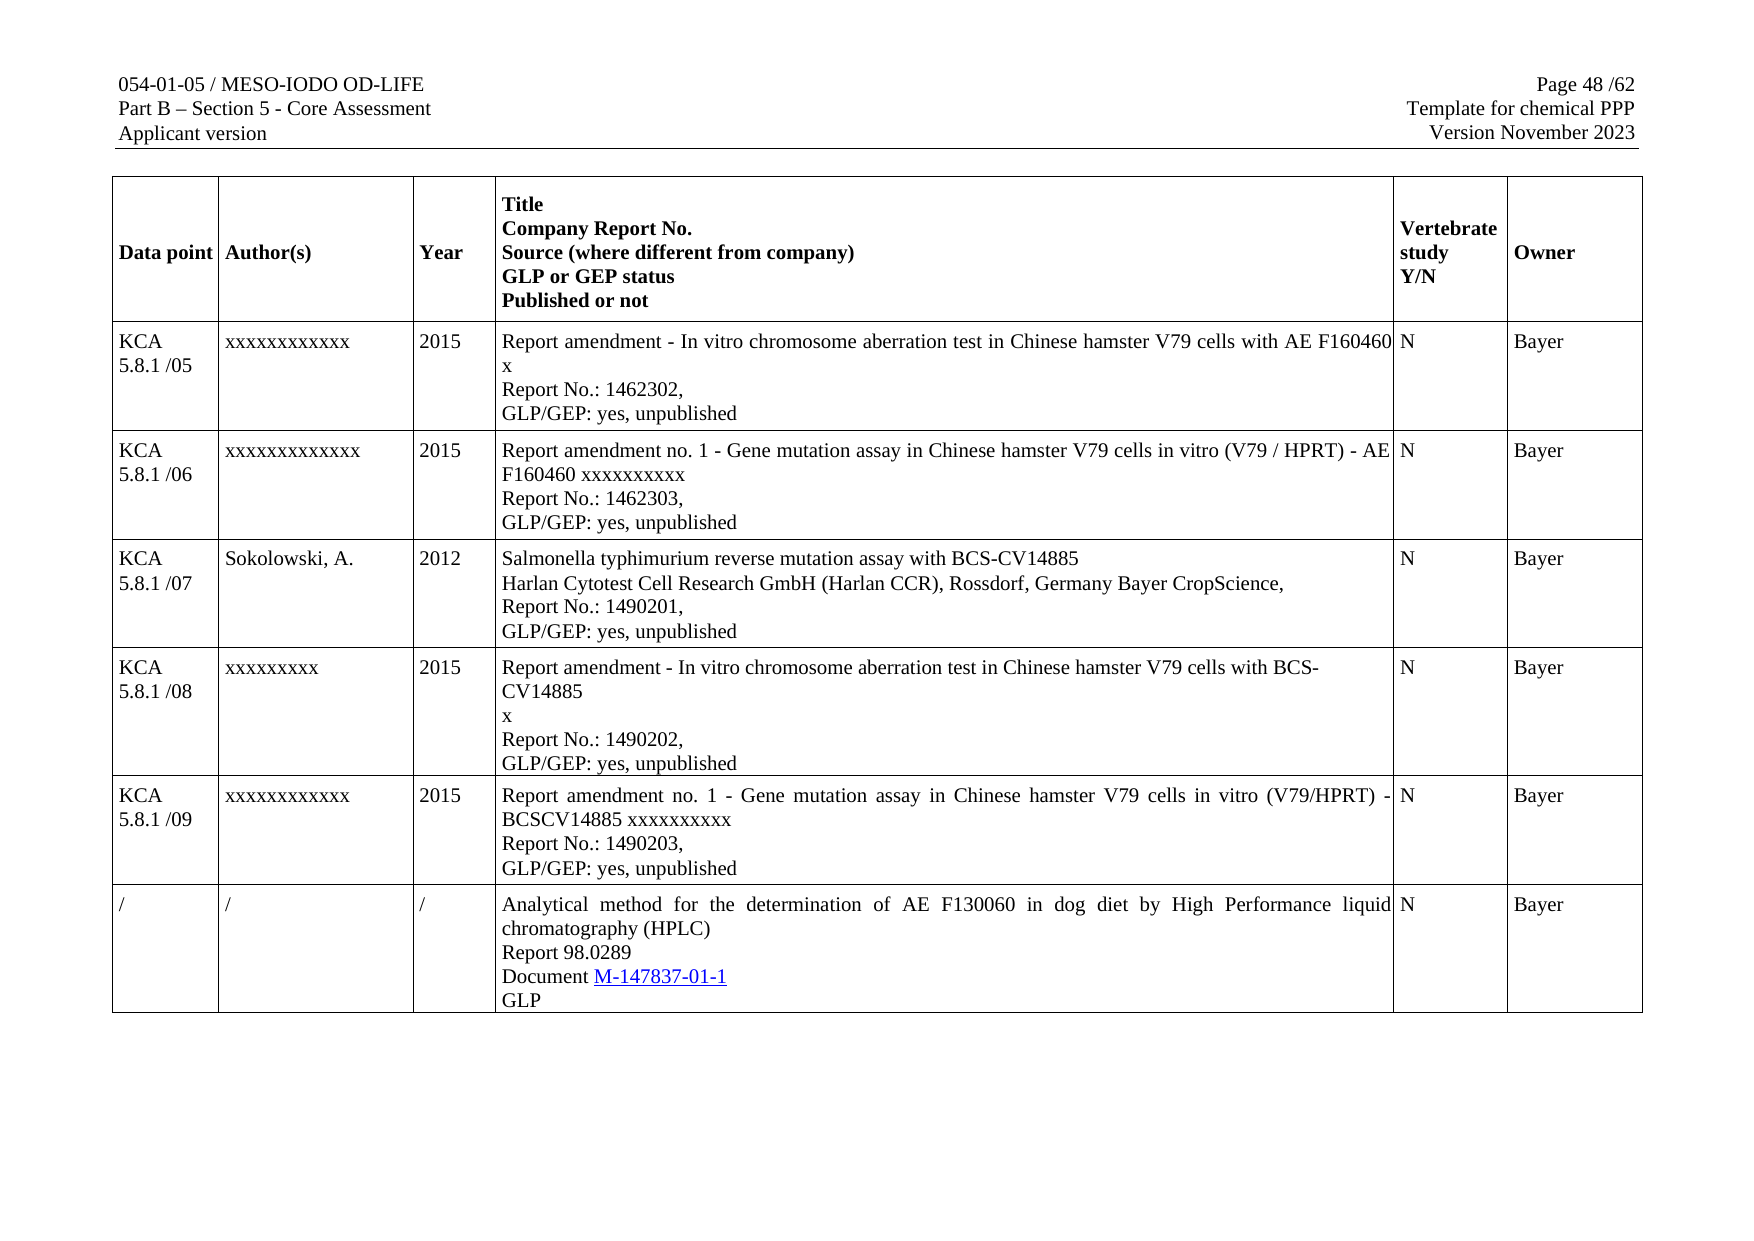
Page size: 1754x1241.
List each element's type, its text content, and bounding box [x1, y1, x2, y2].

table_cell N [1394, 648, 1507, 775]
table_cell N [1394, 885, 1507, 1012]
table_header Title Company Report No. Source (where different from company) GLP or GEP status Published or not [496, 177, 1393, 321]
table_header Data point [113, 177, 218, 321]
table_cell KCA 5.8.1 /05 [113, 322, 218, 430]
table_cell Bayer [1508, 431, 1642, 538]
table_cell N [1394, 540, 1507, 647]
table_cell Bayer [1508, 322, 1642, 430]
table_cell KCA 5.8.1 /06 [113, 431, 218, 538]
table_cell Bayer [1508, 648, 1642, 775]
table_cell KCA 5.8.1 /09 [113, 776, 218, 884]
table_cell 2015 [414, 648, 495, 775]
table_cell xxxxxxxxxxxx [219, 776, 413, 884]
table_cell KCA 5.8.1 /08 [113, 648, 218, 775]
table_cell 2015 [414, 322, 495, 430]
table_cell xxxxxxxxxxxx [219, 322, 413, 430]
table_cell N [1394, 431, 1507, 538]
table_cell Report amendment - In vitro chromosome aberration test in Chinese hamster V79 cells with BCS- CV14885 x Report No.: 1490202, GLP/GEP: yes, unpublished [496, 648, 1393, 775]
table_cell Analytical method for the determination of AE F130060 in dog diet by High Performance liquid chromatography (HPLC) Report 98.0289 Document M-147837-01-1 GLP [496, 885, 1393, 1012]
table_cell xxxxxxxxx [219, 648, 413, 775]
table_cell Bayer [1508, 776, 1642, 884]
table_cell Bayer [1508, 885, 1642, 1012]
table_header Vertebrate study Y/N [1394, 177, 1507, 321]
table_cell / [414, 885, 495, 1012]
table_cell Report amendment no. 1 - Gene mutation assay in Chinese hamster V79 cells in vitro (V79 / HPRT) - AE F160460 xxxxxxxxxx Report No.: 1462303, GLP/GEP: yes, unpublished [496, 431, 1393, 538]
table_header Author(s) [219, 177, 413, 321]
table_cell Bayer [1508, 540, 1642, 647]
table_cell / [219, 885, 413, 1012]
table_cell Sokolowski, A. [219, 540, 413, 647]
table_cell Salmonella typhimurium reverse mutation assay with BCS-CV14885 Harlan Cytotest Cell Research GmbH (Harlan CCR), Rossdorf, Germany Bayer CropScience, Report No.: 1490201, GLP/GEP: yes, unpublished [496, 540, 1393, 647]
table_header Owner [1508, 177, 1642, 321]
table_cell / [113, 885, 218, 1012]
table_cell 2015 [414, 776, 495, 884]
table_cell Report amendment no. 1 - Gene mutation assay in Chinese hamster V79 cells in vitro (V79/HPRT) - BCSCV14885 xxxxxxxxxx Report No.: 1490203, GLP/GEP: yes, unpublished [496, 776, 1393, 884]
table_cell KCA 5.8.1 /07 [113, 540, 218, 647]
table_cell 2012 [414, 540, 495, 647]
table_cell xxxxxxxxxxxxx [219, 431, 413, 538]
table_cell N [1394, 322, 1507, 430]
table_header Year [414, 177, 495, 321]
table_cell Report amendment - In vitro chromosome aberration test in Chinese hamster V79 cells with AE F160460 x Report No.: 1462302, GLP/GEP: yes, unpublished [496, 322, 1393, 430]
table_cell 2015 [414, 431, 495, 538]
table_cell N [1394, 776, 1507, 884]
